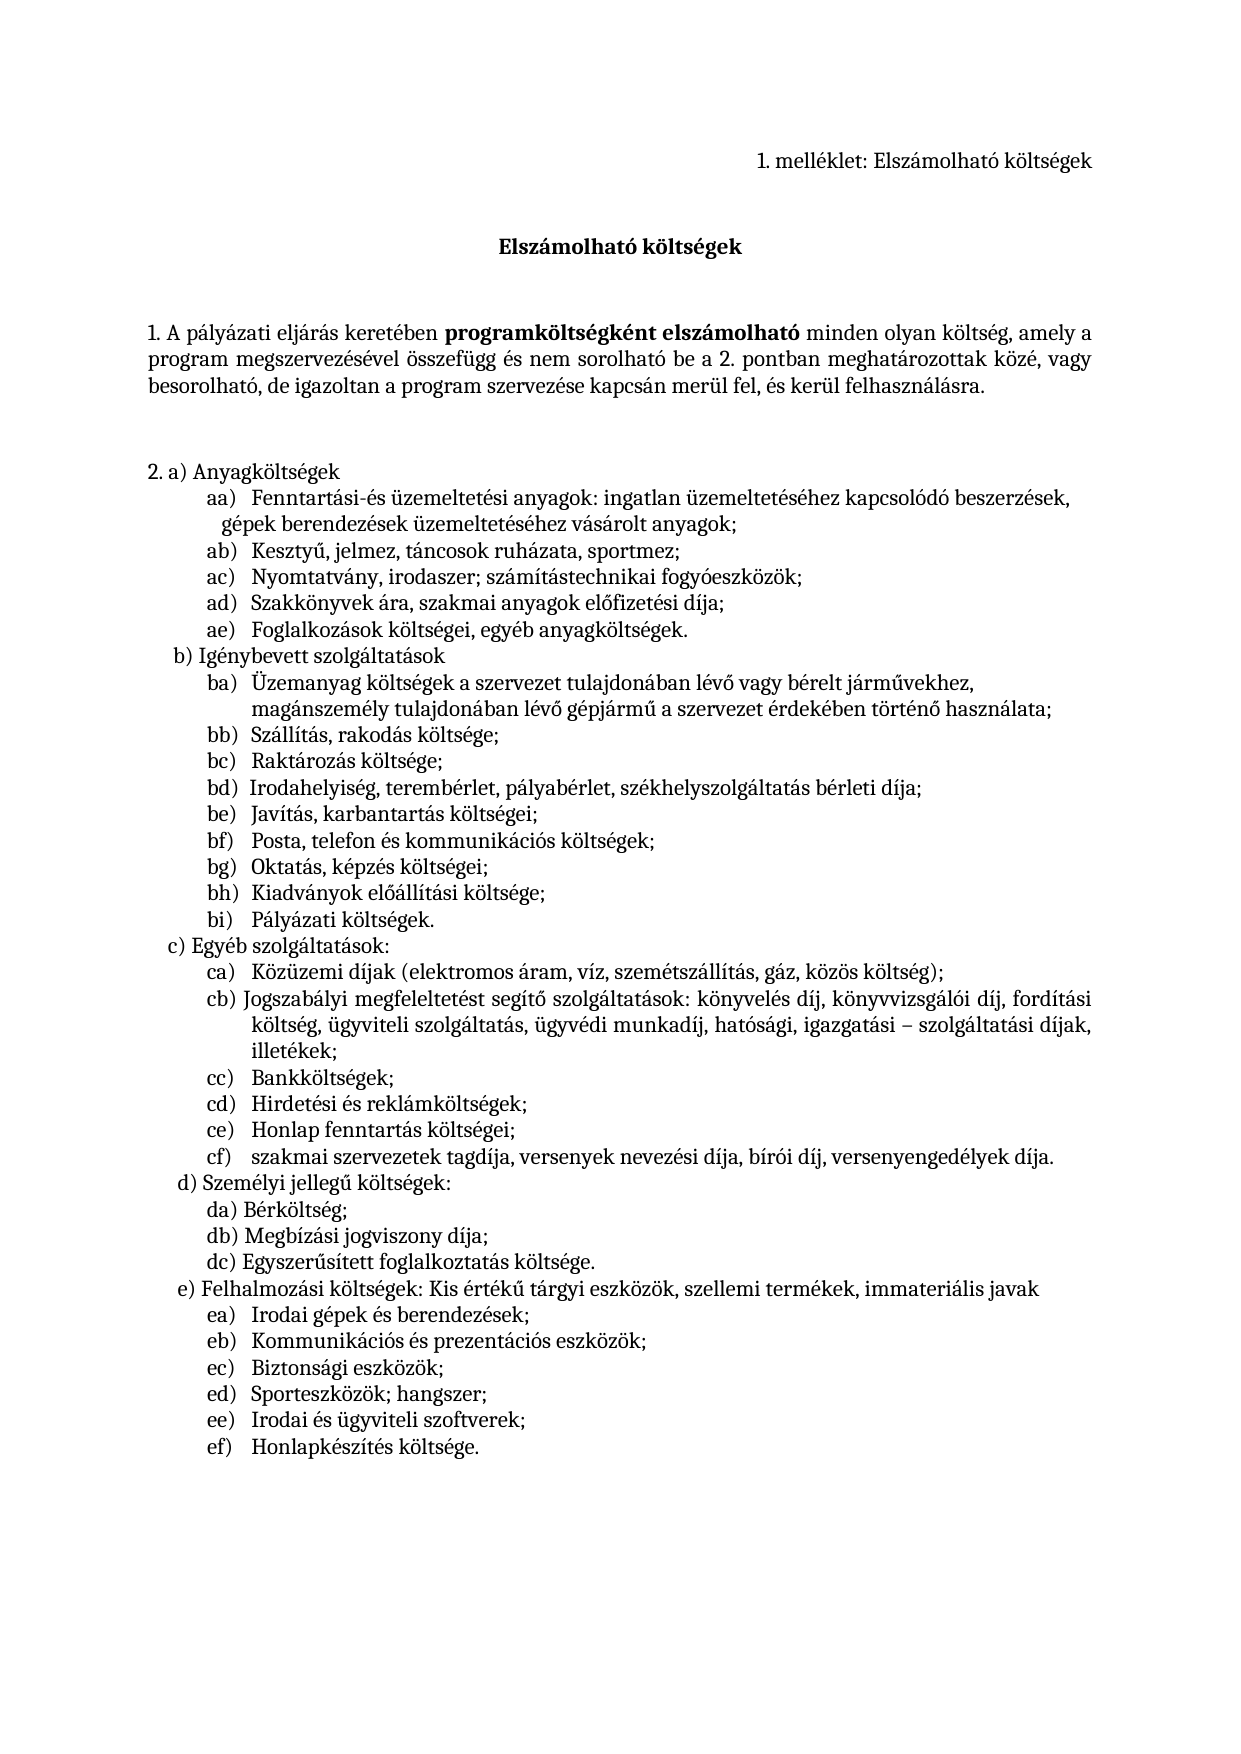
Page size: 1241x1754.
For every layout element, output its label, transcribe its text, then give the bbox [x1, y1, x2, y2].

list 2. a) Anyagköltségek [148, 458, 1093, 485]
text b) Igénybevett szolgáltatások [148, 643, 1093, 669]
list ec) Biztonsági eszközök; [207, 1354, 1093, 1381]
list ee) Irodai és ügyviteli szoftverek; [207, 1407, 1093, 1433]
list db) Megbízási jogviszony díja; [207, 1223, 1093, 1249]
list bb) Szállítás, rakodás költsége; [207, 722, 1093, 748]
list cb) Jogszabályi megfeleltetést segítő szolgáltatások: könyvelés díj, könyvvizsgálói díj, fordítási költség, ügyviteli szolgáltatás, ügyvédi munkadíj, hatósági, igazgatási – szolgáltatási díjak, illetékek; [207, 986, 1093, 1064]
list bi) Pályázati költségek. [207, 906, 1093, 933]
list ad) Szakkönyvek ára, szakmai anyagok előfizetési díja; [207, 590, 1093, 617]
text e) Felhalmozási költségek: Kis értékű tárgyi eszközök, szellemi termékek, immateriális javak [177, 1275, 1093, 1302]
list ac) Nyomtatvány, irodaszer; számítástechnikai fogyóeszközök; [207, 564, 1093, 590]
list bd) Irodahelyiség, terembérlet, pályabérlet, székhelyszolgáltatás bérleti díja; [207, 775, 1093, 801]
text 1. A pályázati eljárás keretében programköltségként elszámolható minden olyan költség, amely a program megszervezésével összefügg és nem sorolható be a 2. pontban meghatározottak közé, vagy besorolható, de igazoltan a program szervezése kapcsán merül fel, és kerül felhasználásra. [148, 320, 1093, 399]
list cc) Bankköltségek; [207, 1064, 1093, 1091]
list aa) Fenntartási-és üzemeltetési anyagok: ingatlan üzemeltetéséhez kapcsolódó beszerzések, gépek berendezések üzemeltetéséhez vásárolt anyagok; [207, 485, 1093, 537]
list ca) Közüzemi díjak (elektromos áram, víz, szemétszállítás, gáz, közös költség); [207, 959, 1093, 986]
list eb) Kommunikációs és prezentációs eszközök; [207, 1328, 1093, 1354]
list ed) Sporteszközök; hangszer; [207, 1381, 1093, 1407]
list dc) Egyszerűsített foglalkoztatás költsége. [207, 1249, 1093, 1275]
list ae) Foglalkozások költségei, egyéb anyagköltségek. [207, 617, 1093, 643]
list c) Egyéb szolgáltatások: [148, 933, 1093, 959]
list ba) Üzemanyag költségek a szervezet tulajdonában lévő vagy bérelt járművekhez, magánszemély tulajdonában lévő gépjármű a szervezet érdekében történő használata; [207, 669, 1093, 722]
text 1. melléklet: Elszámolható költségek [148, 148, 1093, 174]
text Elszámolható költségek [148, 234, 1093, 260]
list bg) Oktatás, képzés költségei; [207, 854, 1093, 880]
list bf) Posta, telefon és kommunikációs költségek; [207, 827, 1093, 854]
list cf) szakmai szervezetek tagdíja, versenyek nevezési díja, bírói díj, versenyengedélyek díja. [207, 1144, 1093, 1170]
list da) Bérköltség; [207, 1196, 1093, 1223]
list ab) Kesztyű, jelmez, táncosok ruházata, sportmez; [207, 537, 1093, 564]
list ea) Irodai gépek és berendezések; [207, 1302, 1093, 1328]
list cd) Hirdetési és reklámköltségek; [207, 1091, 1093, 1117]
text ef) Honlapkészítés költsége. [207, 1433, 1093, 1460]
list bc) Raktározás költsége; [207, 748, 1093, 775]
list be) Javítás, karbantartás költségei; [207, 801, 1093, 827]
list ce) Honlap fenntartás költségei; [207, 1117, 1093, 1144]
list bh) Kiadványok előállítási költsége; [207, 880, 1093, 906]
text d) Személyi jellegű költségek: [177, 1170, 1093, 1196]
